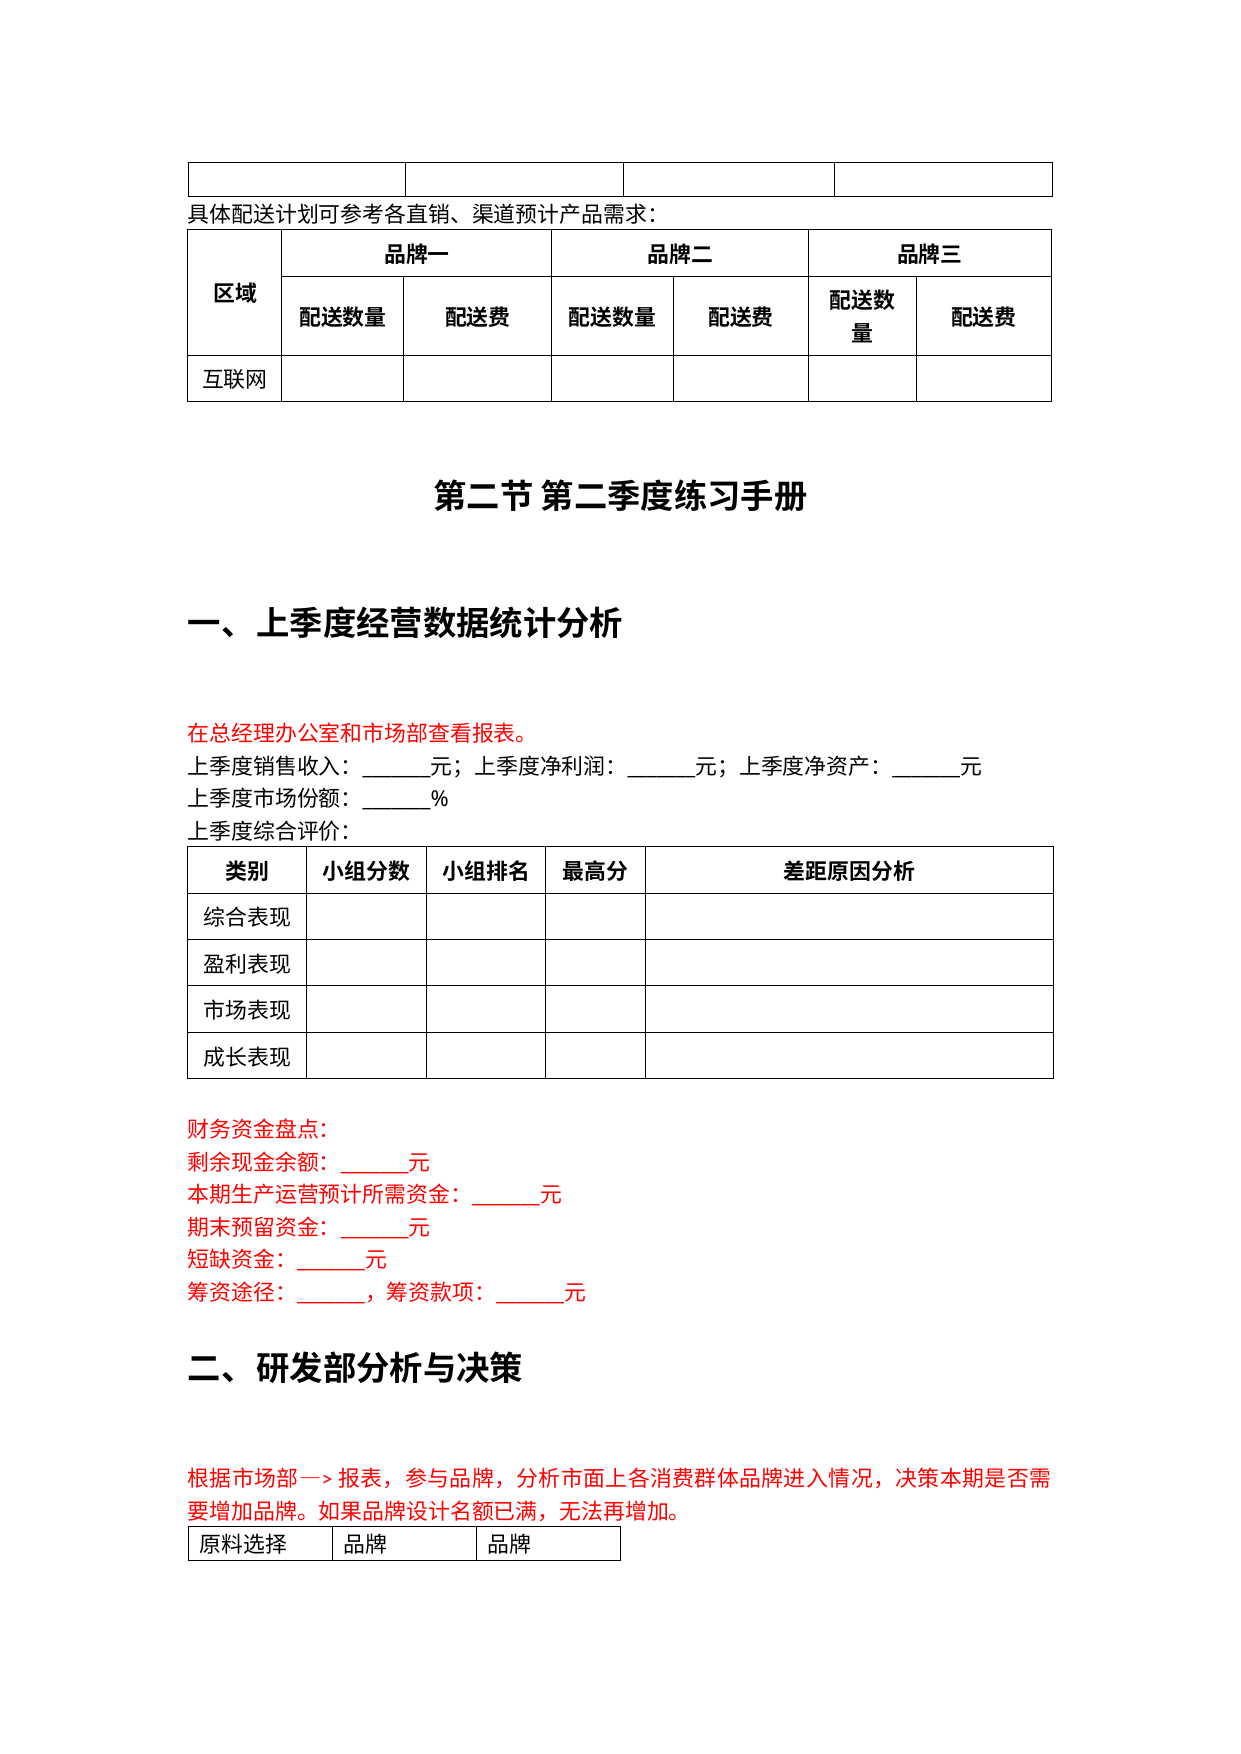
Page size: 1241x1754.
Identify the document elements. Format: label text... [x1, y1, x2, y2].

table_cell 配送费 [404, 277, 551, 354]
table_header 品牌二 [552, 230, 808, 276]
table_cell [546, 894, 645, 939]
text 上季度销售收入：_______元；上季度净利润：_______元；上季度净资产：_______元 [187, 748, 1053, 781]
table_cell [427, 940, 545, 985]
table_cell [646, 1033, 1053, 1078]
table_header 差距原因分析 [646, 847, 1053, 892]
table_cell [427, 986, 545, 1032]
table_cell [406, 163, 623, 196]
text 根据市场部—> 报表，参与品牌，分析市面上各消费群体品牌进入情况，决策本期是否需要增加品牌。如果品牌设计名额已满，无法再增加。 [187, 1461, 1053, 1526]
table_cell [546, 1033, 645, 1078]
table_cell [427, 894, 545, 939]
table_cell [404, 356, 551, 401]
table_cell 配送数量 [282, 277, 403, 354]
table_cell [307, 894, 426, 939]
subtitle 上季度经营数据统计分析 [187, 589, 1053, 654]
table_cell [427, 1033, 545, 1078]
table_cell [835, 163, 1052, 196]
table_cell 配送费 [917, 277, 1051, 354]
table_cell [646, 894, 1053, 939]
table_cell 盈利表现 [188, 940, 306, 985]
table_header 类别 [188, 847, 306, 892]
table_cell [546, 986, 645, 1032]
text 上季度综合评价： [187, 813, 1053, 846]
text 上季度市场份额：_______% [187, 781, 1053, 813]
table_header 品牌 [477, 1527, 620, 1559]
text 财务资金盘点： [187, 1112, 1053, 1144]
table_cell [674, 356, 808, 401]
table_cell 综合表现 [188, 894, 306, 939]
table_cell [809, 356, 916, 401]
text 筹资途径：_______，筹资款项：_______元 [187, 1274, 1053, 1307]
table_cell [307, 940, 426, 985]
table_cell [307, 1033, 426, 1078]
table_cell 互联网 [188, 356, 281, 401]
table_header 最高分 [546, 847, 645, 892]
table_cell [552, 356, 673, 401]
table_cell 配送费 [674, 277, 808, 354]
subtitle 第二节 第二季度练习手册 [187, 462, 1053, 527]
table_cell [307, 986, 426, 1032]
table_header 品牌一 [282, 230, 551, 276]
table_cell 配送数量 [809, 277, 916, 354]
table_cell [546, 940, 645, 985]
table_cell [646, 940, 1053, 985]
table_cell 市场表现 [188, 986, 306, 1032]
table_header 品牌三 [809, 230, 1051, 276]
table_cell [624, 163, 834, 196]
table_header 区域 [188, 230, 281, 354]
text 剩余现金余额：_______元 本期生产运营预计所需资金：_______元 [187, 1144, 1053, 1209]
text 期末预留资金：_______元 [187, 1209, 1053, 1242]
table_cell [646, 986, 1053, 1032]
text 在总经理办公室和市场部查看报表。 [187, 716, 1053, 748]
table_header 原料选择 [189, 1527, 332, 1559]
text 短缺资金：_______元 [187, 1242, 1053, 1274]
table_header 小组分数 [307, 847, 426, 892]
text 具体配送计划可参考各直销、渠道预计产品需求： [187, 197, 1053, 229]
table_header 小组排名 [427, 847, 545, 892]
table_cell [282, 356, 403, 401]
table_cell 配送数量 [552, 277, 673, 354]
table_cell [189, 163, 405, 196]
subtitle 研发部分析与决策 [187, 1334, 1053, 1399]
table_cell [917, 356, 1051, 401]
table_cell 成长表现 [188, 1033, 306, 1078]
table_header 品牌 [333, 1527, 476, 1559]
